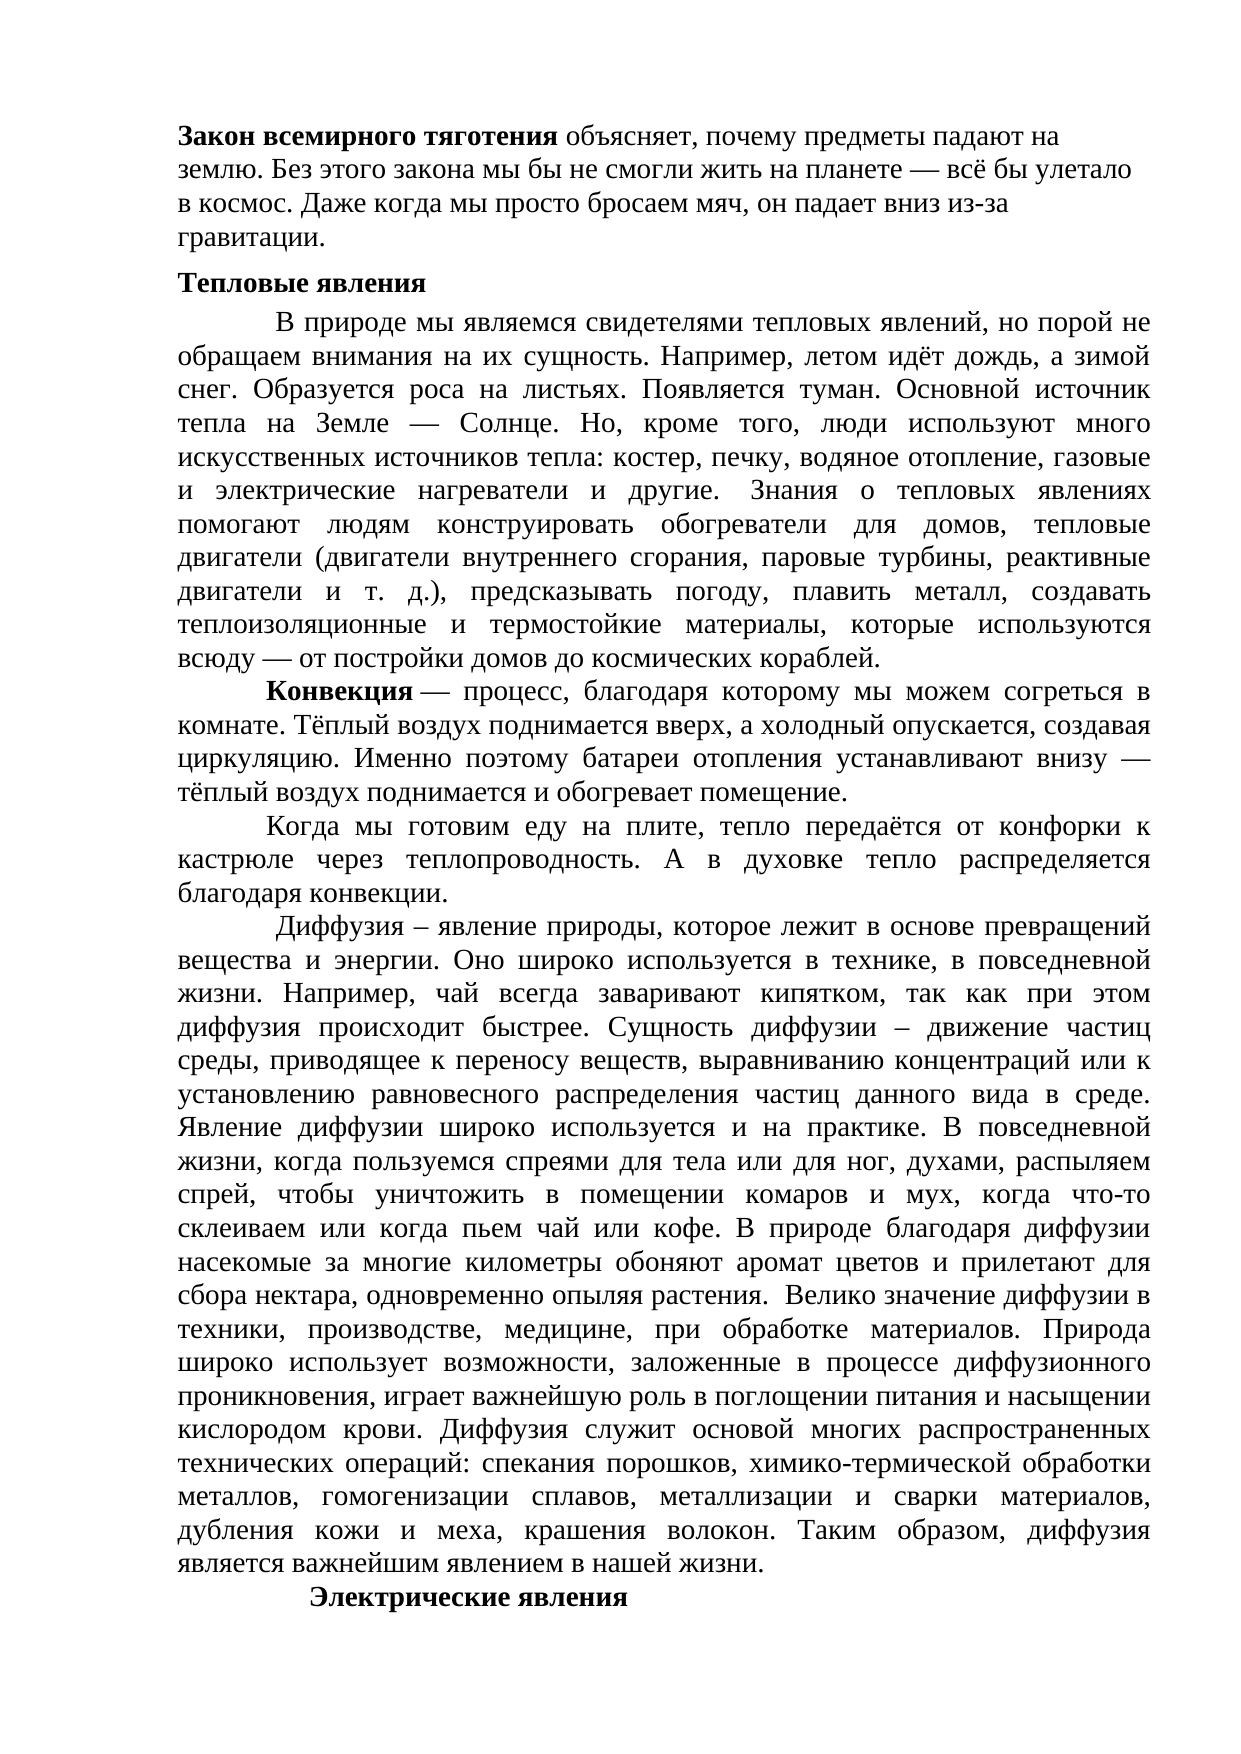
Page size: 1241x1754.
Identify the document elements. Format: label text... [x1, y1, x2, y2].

text Когда мы готовим еду на плите, тепло передаётся от конфорки к кастрюле через теплопроводность. А в духовке тепло распределяется благодаря конвекции. [177, 808, 1152, 908]
text Конвекция — процесс, благодаря которому мы можем согреться в комнате. Тёплый воздух поднимается вверх, а холодный опускается, создавая циркуляцию. Именно поэтому батареи отопления устанавливают внизу — тёплый воздух поднимается и обогревает помещение. [177, 673, 1152, 808]
text Тепловые явления [177, 265, 1152, 298]
text Электрические явления [177, 1579, 1152, 1613]
text Закон всемирного тяготения объясняет, почему предметы падают на землю. Без этого закона мы бы не смогли жить на планете — всё бы улетало в космос. Даже когда мы просто бросаем мяч, он падает вниз из-за гравитации. [177, 118, 1152, 252]
text В природе мы являемся свидетелями тепловых явлений, но порой не обращаем внимания на их сущность. Например, летом идёт дождь, а зимой снег. Образуется роса на листьях. Появляется туман. Основной источник тепла на Земле — Солнце. Но, кроме того, люди используют много искусственных источников тепла: костер, печку, водяное отопление, газовые и электрические нагреватели и другие. Знания о тепловых явлениях помогают людям конструировать обогреватели для домов, тепловые двигатели (двигатели внутреннего сгорания, паровые турбины, реактивные двигатели и т. д.), предсказывать погоду, плавить металл, создавать теплоизоляционные и термостойкие материалы, которые используются всюду — от постройки домов до космических кораблей. [177, 304, 1152, 673]
text Диффузия – явление природы, которое лежит в основе превращений вещества и энергии. Оно широко используется в технике, в повседневной жизни. Например, чай всегда заваривают кипятком, так как при этом диффузия происходит быстрее. Сущность диффузии – движение частиц среды, приводящее к переносу веществ, выравниванию концентраций или к установлению равновесного распределения частиц данного вида в среде. Явление диффузии широко используется и на практике. В повседневной жизни, когда пользуемся спреями для тела или для ног, духами, распыляем спрей, чтобы уничтожить в помещении комаров и мух, когда что-то склеиваем или когда пьем чай или кофе. В природе благодаря диффузии насекомые за многие километры обоняют аромат цветов и прилетают для сбора нектара, одновременно опыляя растения. Велико значение диффузии в техники, производстве, медицине, при обработке материалов. Природа широко использует возможности, заложенные в процессе диффузионного проникновения, играет важнейшую роль в поглощении питания и насыщении кислородом крови. Диффузия служит основой многих распространенных технических операций: спекания порошков, химико-термической обработки металлов, гомогенизации сплавов, металлизации и сварки материалов, дубления кожи и меха, крашения волокон. Таким образом, диффузия является важнейшим явлением в нашей жизни. [177, 908, 1152, 1579]
